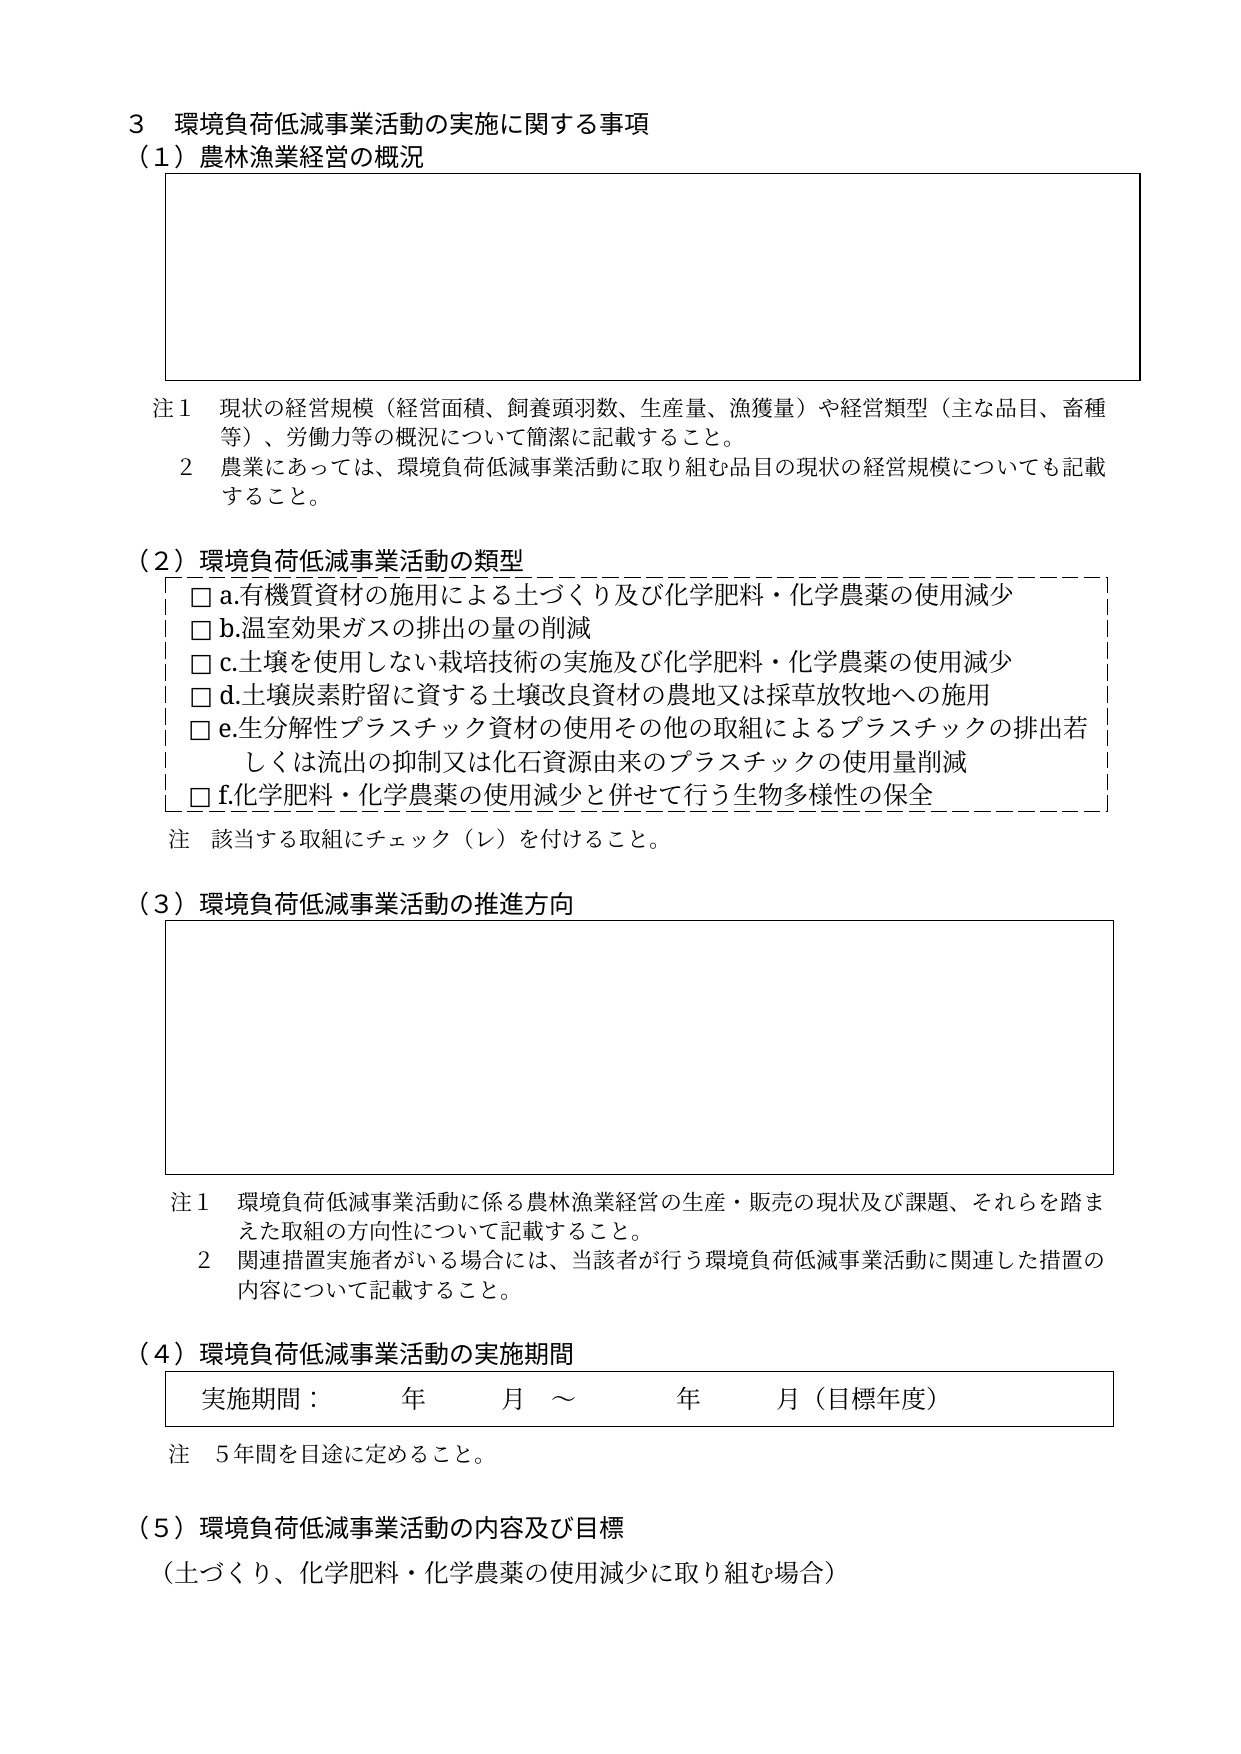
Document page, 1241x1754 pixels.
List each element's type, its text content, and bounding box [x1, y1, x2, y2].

table_header [166, 174, 1139, 380]
text 注 該当する取組にチェック（レ）を付けること。 [124, 824, 1107, 854]
text （土づくり、化学肥料・化学農薬の使用減少に取り組む場合） [124, 1556, 1107, 1589]
table_header □ a.有機質資材の施用による土づくり及び化学肥料・化学農薬の使用減少 □ b.温室効果ガスの排出の量の削減 □ c.土壌を使用しない栽培技術の実施及び化学肥料・化学農薬の使用減少 □ d.土壌炭素貯留に資する土壌改良資材の農地又は採草放牧地への施用 □ e.生分解性プラスチック資材の使用その他の取組によるプラスチックの排出若しくは流出の抑制又は化石資源由来のプラスチックの使用量削減 □ f.化学肥料・化学農薬の使用減少と併せて行う生物多様性の保全 [165, 577, 1107, 811]
table_header [166, 921, 1113, 1174]
text （３）環境負荷低減事業活動の推進方向 [124, 887, 1107, 920]
text 注１ 現状の経営規模（経営面積、飼養頭羽数、生産量、漁獲量）や経営類型（主な品目、畜種等）、労働力等の概況について簡潔に記載すること。 [153, 393, 1107, 452]
text （１）農林漁業経営の概況 [124, 140, 1107, 173]
text ３ 環境負荷低減事業活動の実施に関する事項 [124, 106, 1107, 140]
text ２ 農業にあっては、環境負荷低減事業活動に取り組む品目の現状の経営規模についても記載すること。 [176, 452, 1107, 510]
table_header 実施期間： 年 月 ～ 年 月（目標年度） [166, 1372, 1113, 1426]
text （４）環境負荷低減事業活動の実施期間 [124, 1337, 1107, 1371]
text 注 ５年間を目途に定めること。 [124, 1439, 1107, 1469]
text （５）環境負荷低減事業活動の内容及び目標 [124, 1510, 1107, 1544]
text ２ 関連措置実施者がいる場合には、当該者が行う環境負荷低減事業活動に関連した措置の内容について記載すること。 [193, 1246, 1107, 1304]
text （２）環境負荷低減事業活動の類型 [124, 543, 1107, 577]
text 注１ 環境負荷低減事業活動に係る農林漁業経営の生産・販売の現状及び課題、それらを踏まえた取組の方向性について記載すること。 [170, 1187, 1107, 1246]
